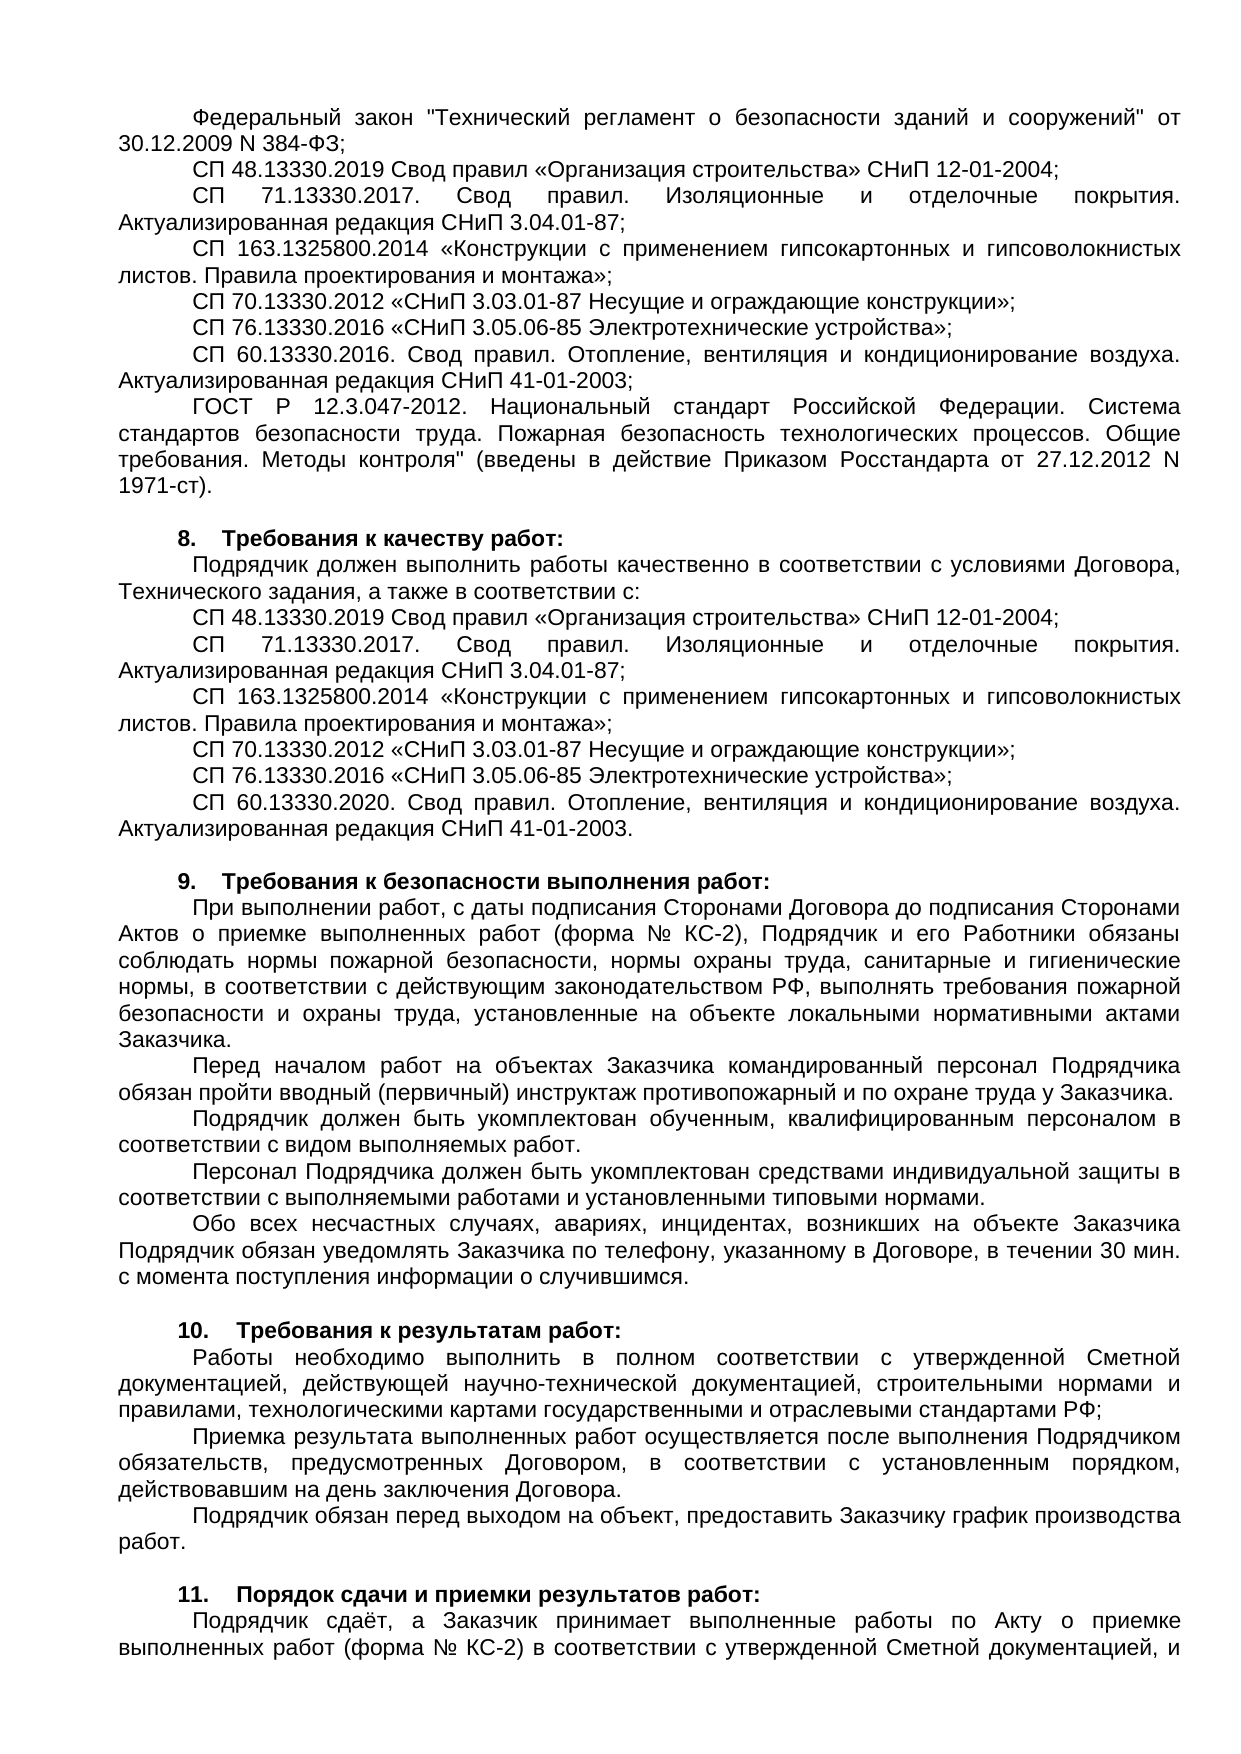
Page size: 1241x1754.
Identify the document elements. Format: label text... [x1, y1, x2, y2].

text Подрядчик должен выполнить работы качественно в соответствии с условиями Договора, Технического задания, а также в соответствии с: [118, 551, 1181, 604]
list Порядок сдачи и приемки результатов работ: [118, 1581, 1181, 1607]
text СП 71.13330.2017. Свод правил. Изоляционные и отделочные покрытия. Актуализированная редакция СНиП 3.04.01-87; [118, 631, 1181, 683]
text СП 76.13330.2016 «СНиП 3.05.06-85 Электротехнические устройства»; [118, 314, 1181, 341]
text Перед началом работ на объектах Заказчика командированный персонал Подрядчика обязан пройти вводный (первичный) инструктаж противопожарный и по охране труда у Заказчика. [118, 1052, 1181, 1105]
list Требования к результатам работ: [118, 1317, 1181, 1344]
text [118, 1607, 1181, 1660]
text СП 48.13330.2019 Свод правил «Организация строительства» СНиП 12-01-2004; [118, 604, 1181, 631]
text При выполнении работ, с даты подписания Сторонами Договора до подписания Сторонами Актов о приемке выполненных работ (форма № КС-2), Подрядчик и его Работники обязаны соблюдать нормы пожарной безопасности, нормы охраны труда, санитарные и гигиенические нормы, в соответствии с действующим законодательством РФ, выполнять требования пожарной безопасности и охраны труда, установленные на объекте локальными нормативными актами Заказчика. [118, 894, 1181, 1052]
text СП 70.13330.2012 «СНиП 3.03.01-87 Несущие и ограждающие конструкции»; [118, 288, 1181, 314]
text Персонал Подрядчика должен быть укомплектован средствами индивидуальной защиты в соответствии с выполняемыми работами и установленными типовыми нормами. [118, 1158, 1181, 1210]
text СП 163.1325800.2014 «Конструкции с применением гипсокартонных и гипсоволокнистых листов. Правила проектирования и монтажа»; [118, 235, 1181, 288]
text СП 163.1325800.2014 «Конструкции с применением гипсокартонных и гипсоволокнистых листов. Правила проектирования и монтажа»; [118, 683, 1181, 736]
text СП 70.13330.2012 «СНиП 3.03.01-87 Несущие и ограждающие конструкции»; [118, 736, 1181, 762]
text Подрядчик обязан перед выходом на объект, предоставить Заказчику график производства работ. [118, 1502, 1181, 1554]
list Требования к безопасности выполнения работ: [118, 868, 1181, 894]
text Работы необходимо выполнить в полном соответствии с утвержденной Сметной документацией, действующей научно-технической документацией, строительными нормами и правилами, технологическими картами государственными и отраслевыми стандартами РФ; [118, 1344, 1181, 1423]
text СП 76.13330.2016 «СНиП 3.05.06-85 Электротехнические устройства»; [118, 762, 1181, 789]
text Обо всех несчастных случаях, авариях, инцидентах, возникших на объекте Заказчика Подрядчик обязан уведомлять Заказчика по телефону, указанному в Договоре, в течении 30 мин. с момента поступления информации о случившимся. [118, 1210, 1181, 1289]
list Требования к качеству работ: [118, 525, 1181, 551]
text ГОСТ Р 12.3.047-2012. Национальный стандарт Российской Федерации. Система стандартов безопасности труда. Пожарная безопасность технологических процессов. Общие требования. Методы контроля" (введены в действие Приказом Росстандарта от 27.12.2012 N 1971-ст). [118, 393, 1181, 499]
text СП 60.13330.2020. Свод правил. Отопление, вентиляция и кондиционирование воздуха. Актуализированная редакция СНиП 41-01-2003. [118, 789, 1181, 841]
text СП 48.13330.2019 Свод правил «Организация строительства» СНиП 12-01-2004; [118, 156, 1181, 182]
text Приемка результата выполненных работ осуществляется после выполнения Подрядчиком обязательств, предусмотренных Договором, в соответствии с установленным порядком, действовавшим на день заключения Договора. [118, 1423, 1181, 1502]
text Федеральный закон "Технический регламент о безопасности зданий и сооружений" от 30.12.2009 N 384-ФЗ; [118, 103, 1181, 156]
text СП 60.13330.2016. Свод правил. Отопление, вентиляция и кондиционирование воздуха. Актуализированная редакция СНиП 41-01-2003; [118, 341, 1181, 393]
text Подрядчик должен быть укомплектован обученным, квалифицированным персоналом в соответствии с видом выполняемых работ. [118, 1105, 1181, 1158]
text СП 71.13330.2017. Свод правил. Изоляционные и отделочные покрытия. Актуализированная редакция СНиП 3.04.01-87; [118, 182, 1181, 235]
